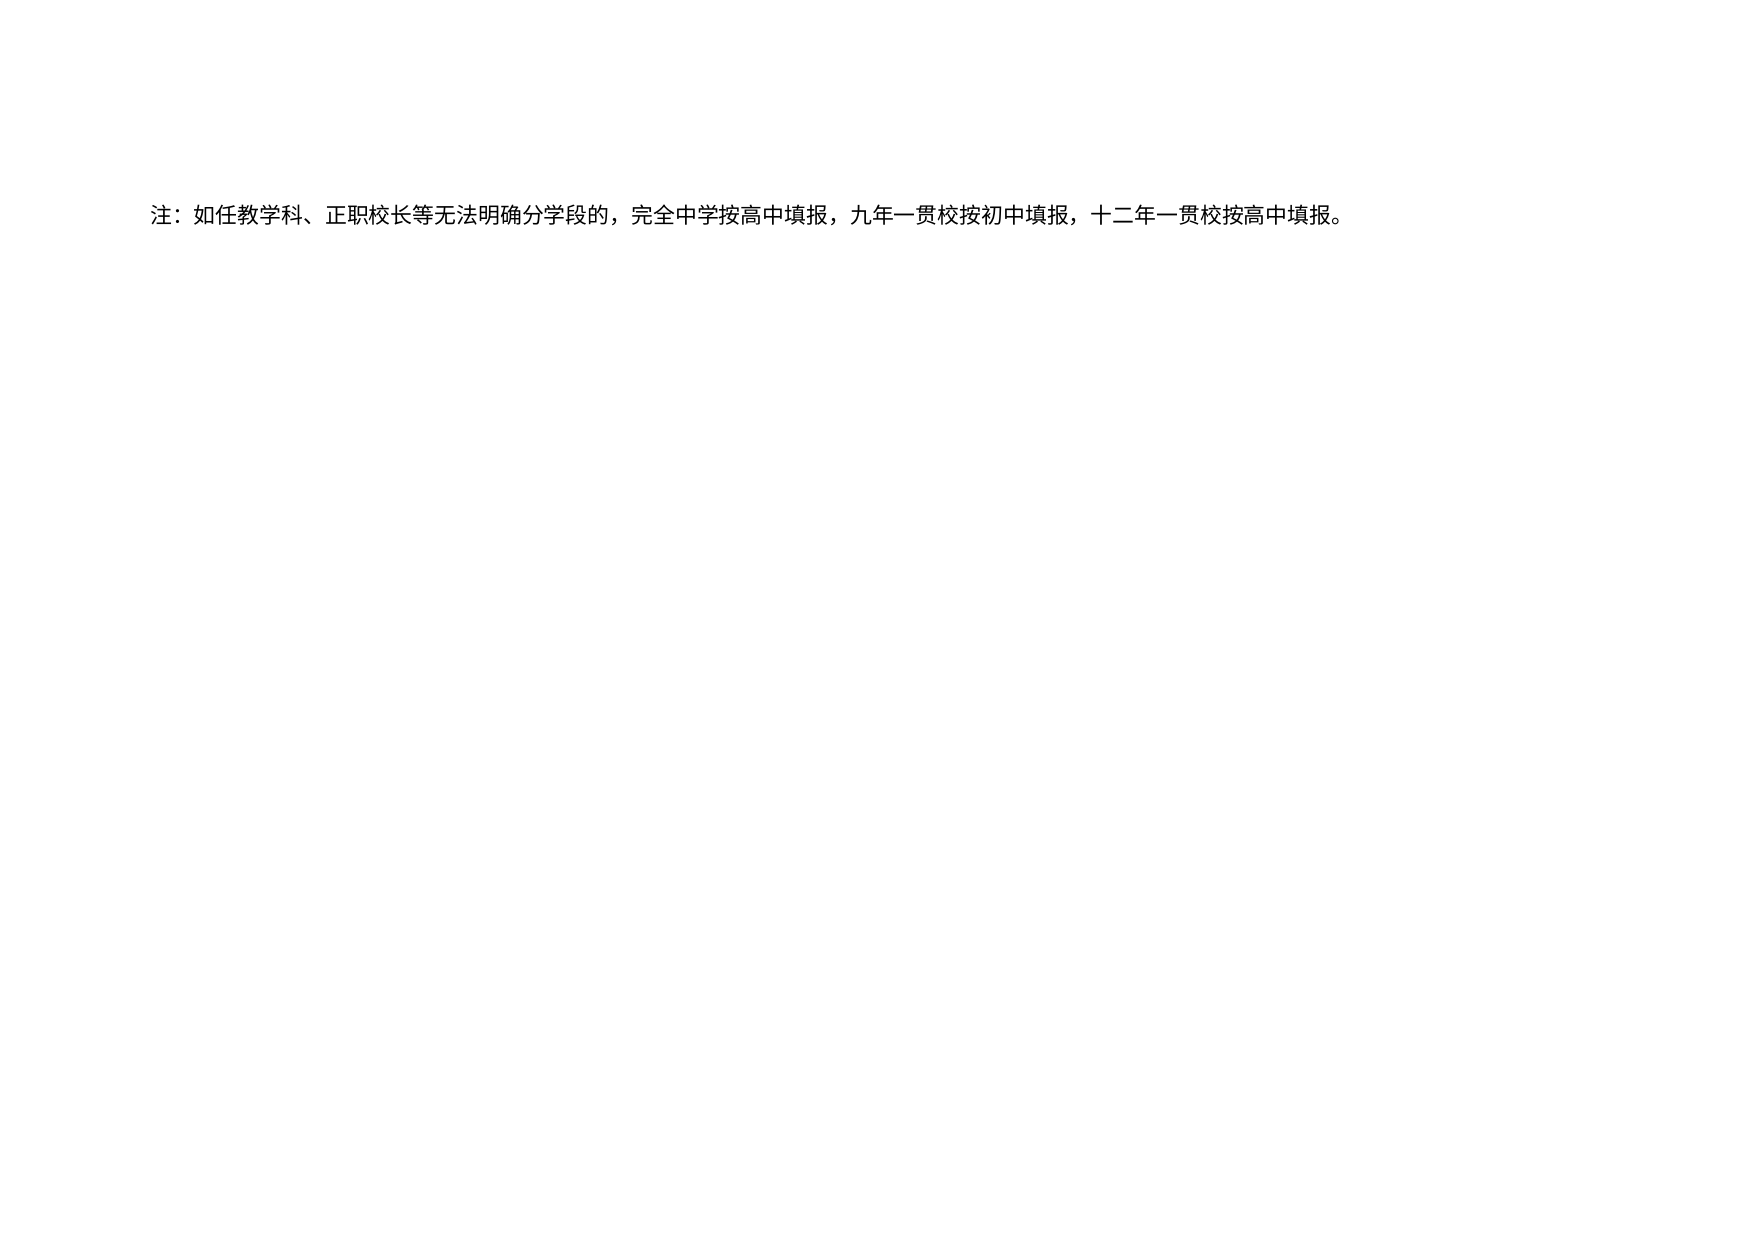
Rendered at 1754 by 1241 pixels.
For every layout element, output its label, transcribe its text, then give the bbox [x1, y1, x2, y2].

text 注：如任教学科、正职校长等无法明确分学段的，完全中学按高中填报，九年一贯校按初中填报，十二年一贯校按高中填报。 [150, 198, 1604, 230]
